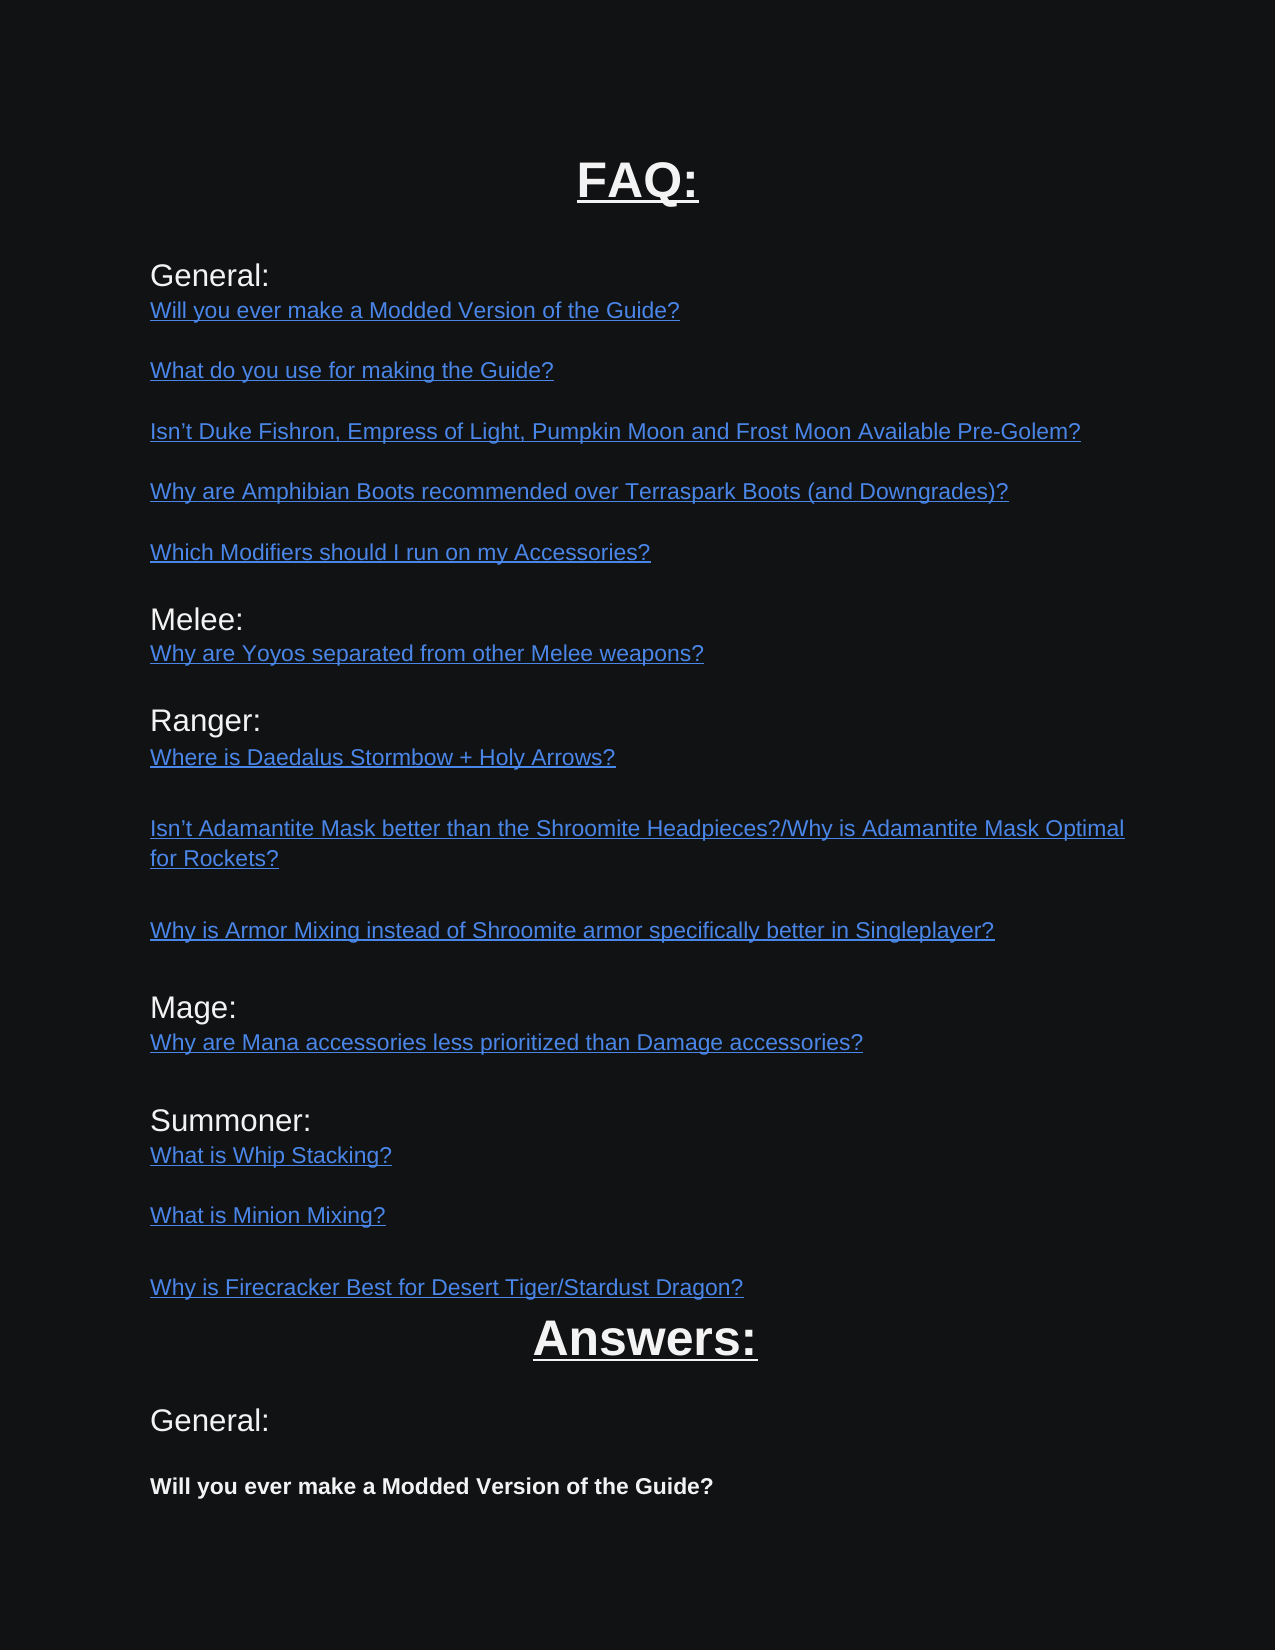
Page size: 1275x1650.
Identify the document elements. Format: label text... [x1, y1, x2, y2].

text General: Will you ever make a Modded Version of the Guide? What do you use for making the Guide? Isn’t Duke Fishron, Empress of Light, Pumpkin Moon and Frost Moon Available Pre-Golem? Why are Amphibian Boots recommended over Terraspark Boots (and Downgrades)? Which Modifiers should I run on my Accessories? Melee: Why are Yoyos separated from other Melee weapons? Ranger: [150, 216, 1125, 738]
text Where is Daedalus Stormbow + Holy Arrows? Isn’t Adamantite Mask better than the Shroomite Headpieces?/Why is Adamantite Mask Optimal for Rockets? Why is Armor Mixing instead of Shroomite armor specifically better in Singleplayer? Mage: Why are Mana accessories less prioritized than Damage accessories? Summoner: What is Whip Stacking? [150, 743, 1125, 838]
text FAQ: [150, 150, 1125, 207]
text Where is Daedalus Stormbow + Holy Arrows? Isn’t Adamantite Mask better than the Shroomite Headpieces?/Why is Adamantite Mask Optimal for Rockets? Why is Armor Mixing instead of Shroomite armor specifically better in Singleplayer? Mage: Why are Mana accessories less prioritized than Damage accessories? Summoner: What is Whip Stacking? [150, 839, 1125, 1199]
text What is Minion Mixing? Why is Firecracker Best for Desert Tiger/Stardust Dragon? Answers: General: [150, 1202, 1125, 1438]
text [150, 1443, 1125, 1500]
